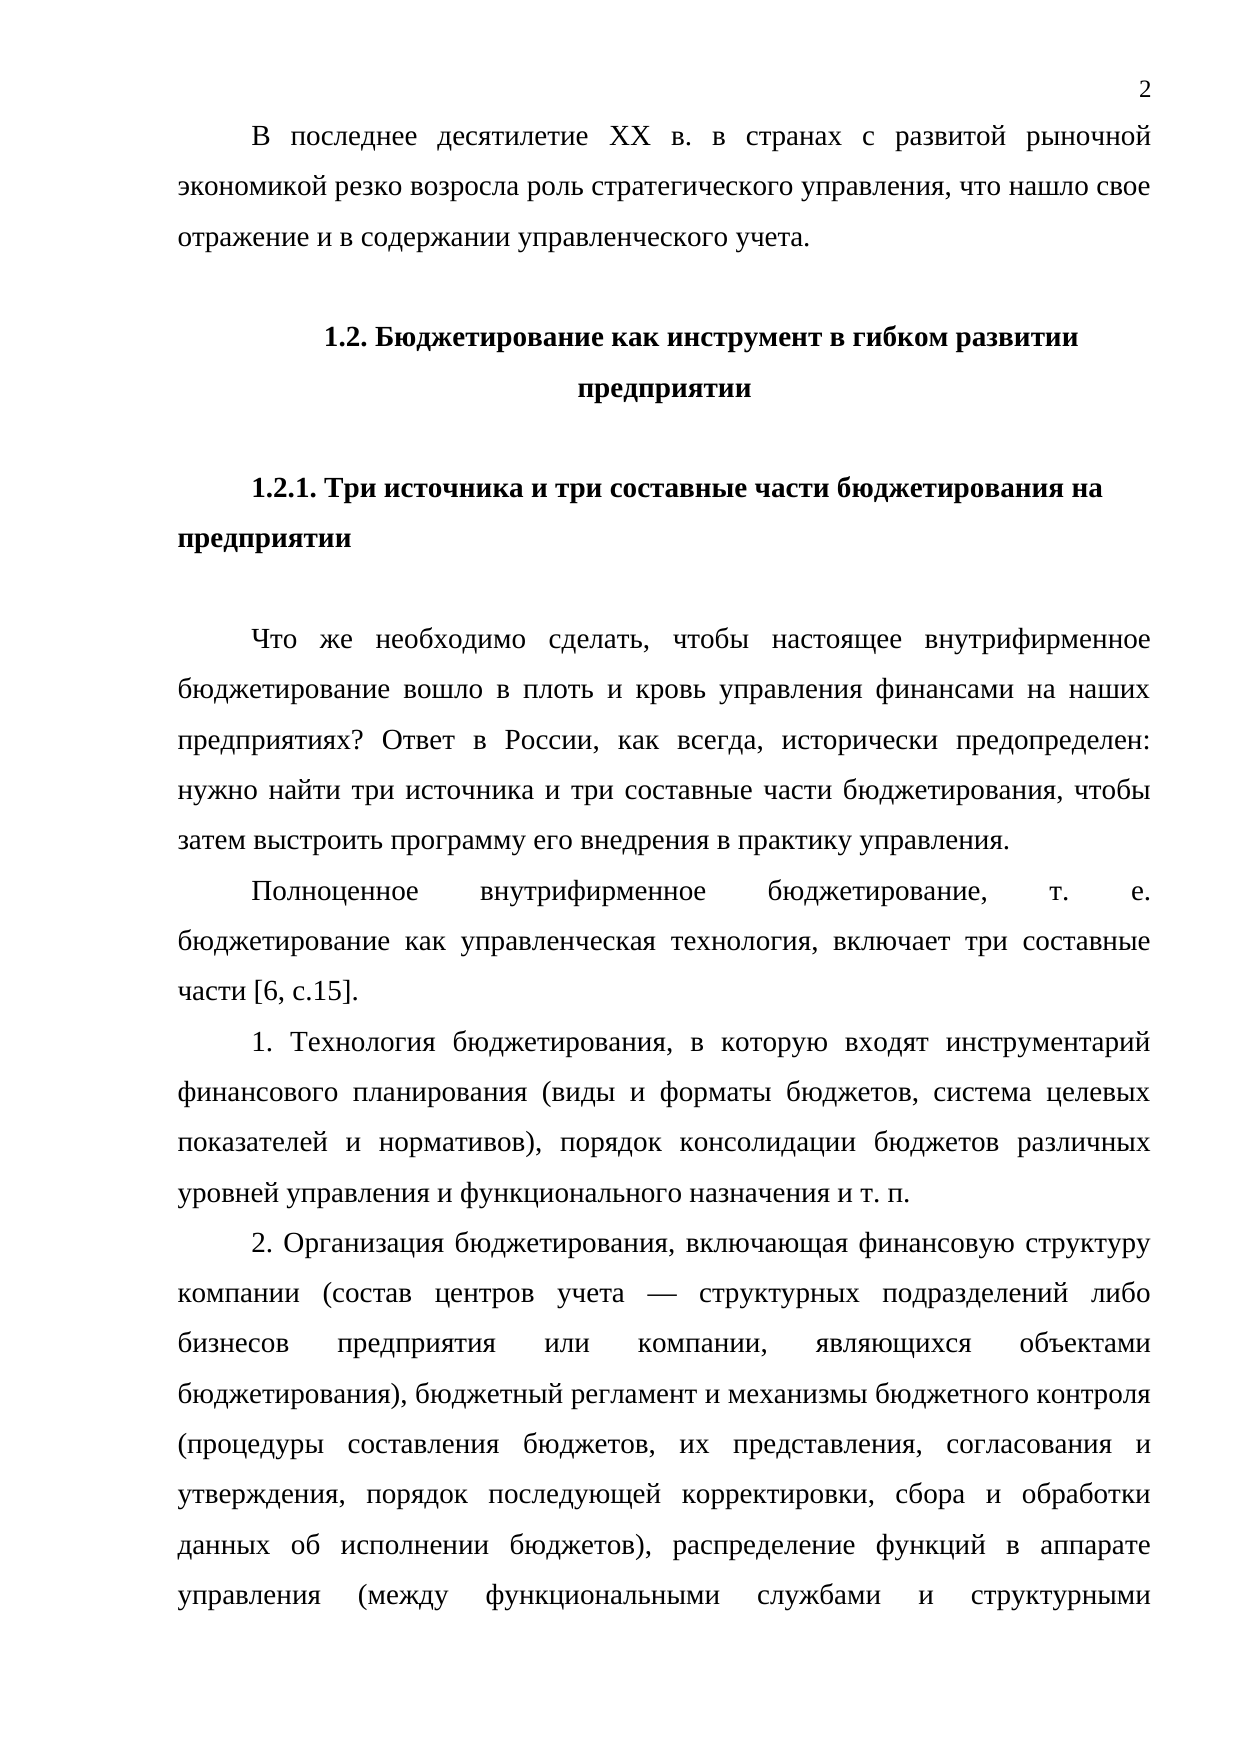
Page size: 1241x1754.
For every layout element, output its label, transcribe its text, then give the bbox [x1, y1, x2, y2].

text Полноценное внутрифирменное бюджетирование, т. е. бюджетирование как управленческая технология, включает три составные части [6, с.15]. [177, 873, 1152, 1007]
text 1. Технология бюджетирования, в которую входят инструментарий финансового планирования (виды и форматы бюджетов, система целевых показателей и нормативов), порядок консолидации бюджетов различных уровней управления и функционального назначения и т. п. [177, 1024, 1152, 1208]
subtitle 1.2.1. Три источника и три составные части бюджетирования на предприятии [177, 470, 1152, 554]
text Что же необходимо сделать, чтобы настоящее внутрифирменное бюджетирование вошло в плоть и кровь управления финансами на наших предприятиях? Ответ в России, как всегда, исторически предопределен: нужно найти три источника и три составные части бюджетирования, чтобы затем выстроить программу его внедрения в практику управления. [177, 621, 1152, 856]
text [177, 1225, 1152, 1611]
subtitle 1.2. Бюджетирование как инструмент в гибком развитии предприятии [177, 319, 1152, 403]
text В последнее десятилетие XX в. в странах с развитой рыночной экономикой резко возросла роль стратегического управления, что нашло свое отражение и в содержании управленческого учета. [177, 118, 1152, 252]
